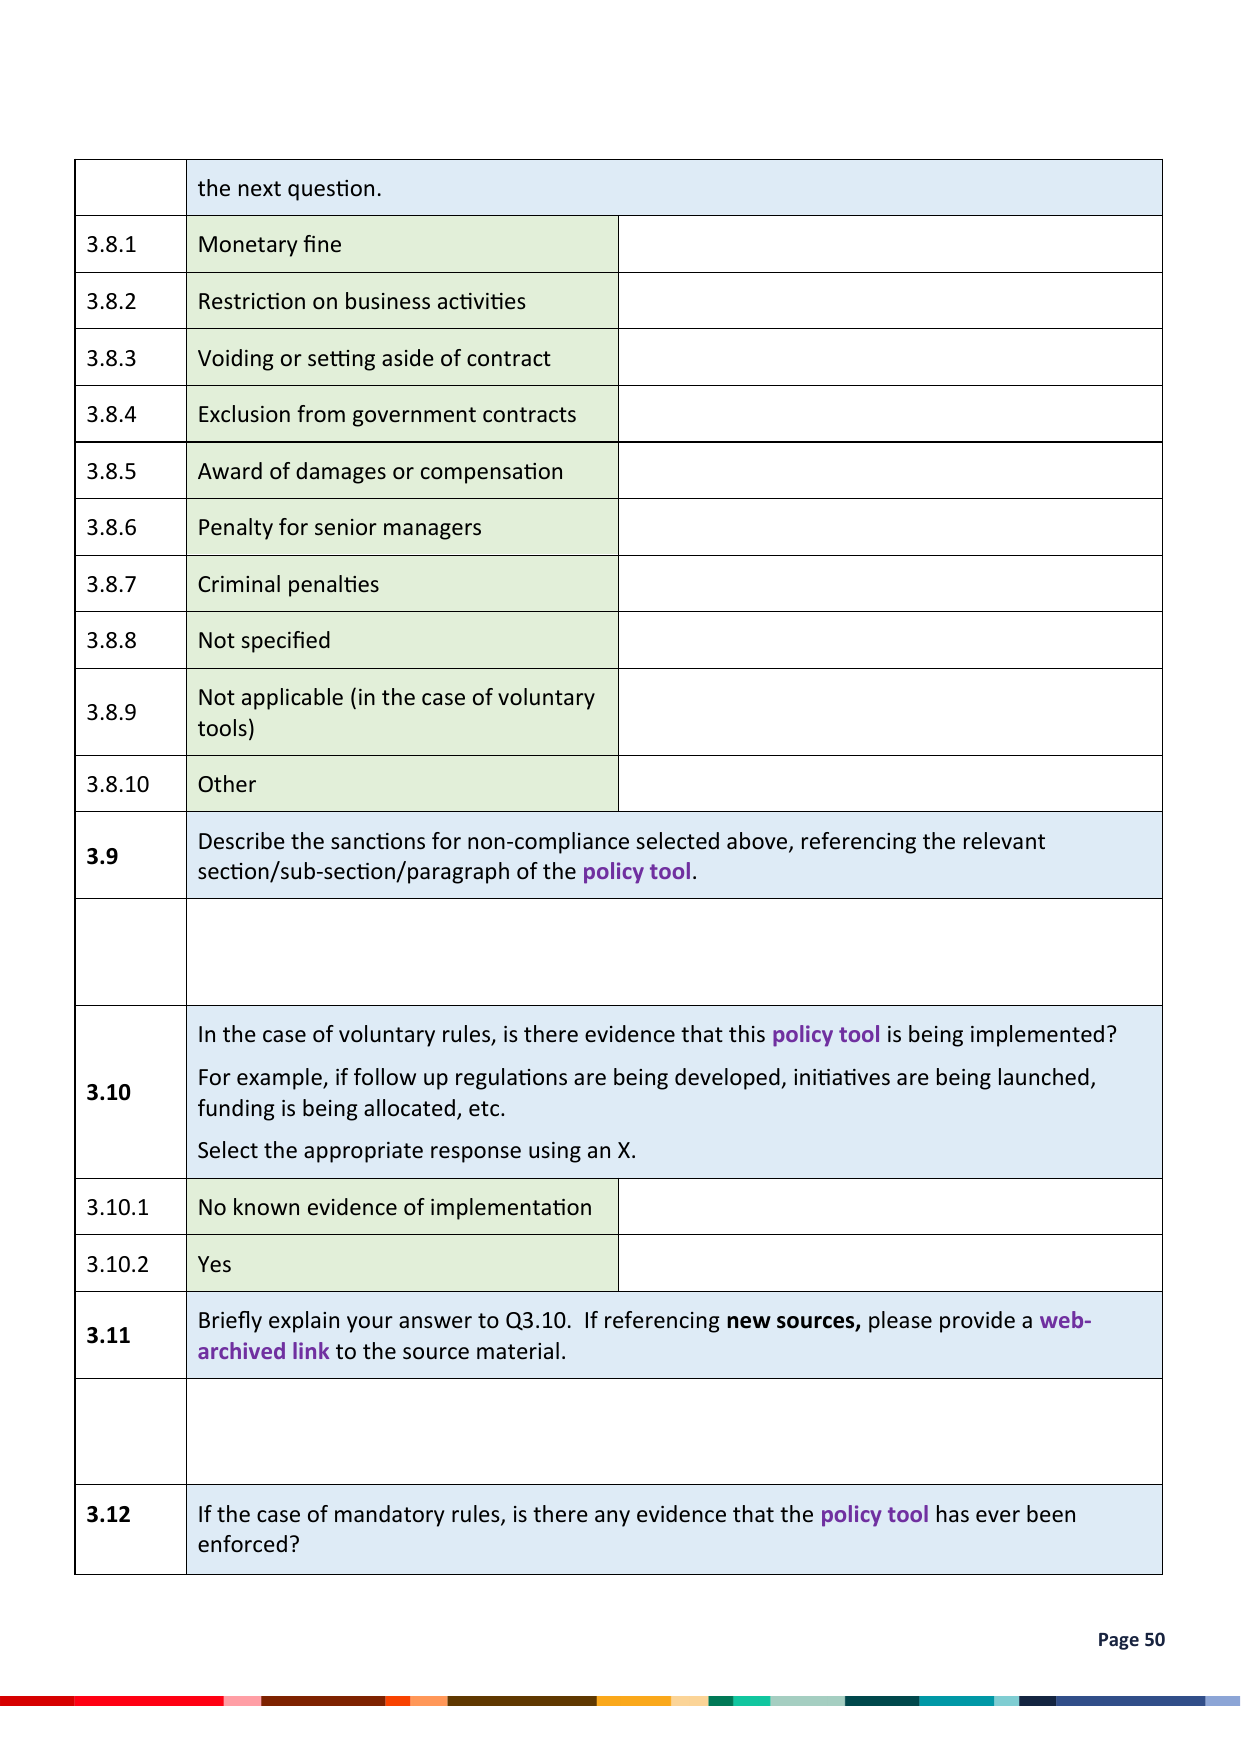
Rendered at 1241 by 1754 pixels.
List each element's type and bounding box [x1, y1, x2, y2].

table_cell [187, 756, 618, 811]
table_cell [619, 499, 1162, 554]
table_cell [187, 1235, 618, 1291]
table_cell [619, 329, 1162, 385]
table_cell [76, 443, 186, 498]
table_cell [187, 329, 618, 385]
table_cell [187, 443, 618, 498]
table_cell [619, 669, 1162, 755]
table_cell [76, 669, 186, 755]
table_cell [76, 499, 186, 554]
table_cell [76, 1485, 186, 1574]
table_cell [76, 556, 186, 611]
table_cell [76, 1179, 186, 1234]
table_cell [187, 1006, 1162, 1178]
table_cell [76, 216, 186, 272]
picture [0, 1696, 1241, 1706]
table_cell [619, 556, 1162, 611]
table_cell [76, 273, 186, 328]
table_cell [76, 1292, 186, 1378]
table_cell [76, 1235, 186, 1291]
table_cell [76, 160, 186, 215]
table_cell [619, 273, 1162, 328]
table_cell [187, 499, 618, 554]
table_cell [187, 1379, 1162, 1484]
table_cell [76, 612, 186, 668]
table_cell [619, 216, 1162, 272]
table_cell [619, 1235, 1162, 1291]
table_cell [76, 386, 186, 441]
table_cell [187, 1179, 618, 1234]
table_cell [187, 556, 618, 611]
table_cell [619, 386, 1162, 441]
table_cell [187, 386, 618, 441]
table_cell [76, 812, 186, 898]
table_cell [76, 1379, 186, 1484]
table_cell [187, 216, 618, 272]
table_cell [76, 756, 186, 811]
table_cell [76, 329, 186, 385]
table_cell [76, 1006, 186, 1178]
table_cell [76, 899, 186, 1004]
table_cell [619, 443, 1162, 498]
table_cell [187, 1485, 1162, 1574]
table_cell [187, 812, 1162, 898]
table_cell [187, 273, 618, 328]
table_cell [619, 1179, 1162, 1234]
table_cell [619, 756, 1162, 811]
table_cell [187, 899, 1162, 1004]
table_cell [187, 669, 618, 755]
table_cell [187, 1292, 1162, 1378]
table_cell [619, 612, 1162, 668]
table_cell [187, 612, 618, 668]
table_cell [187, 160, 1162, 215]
